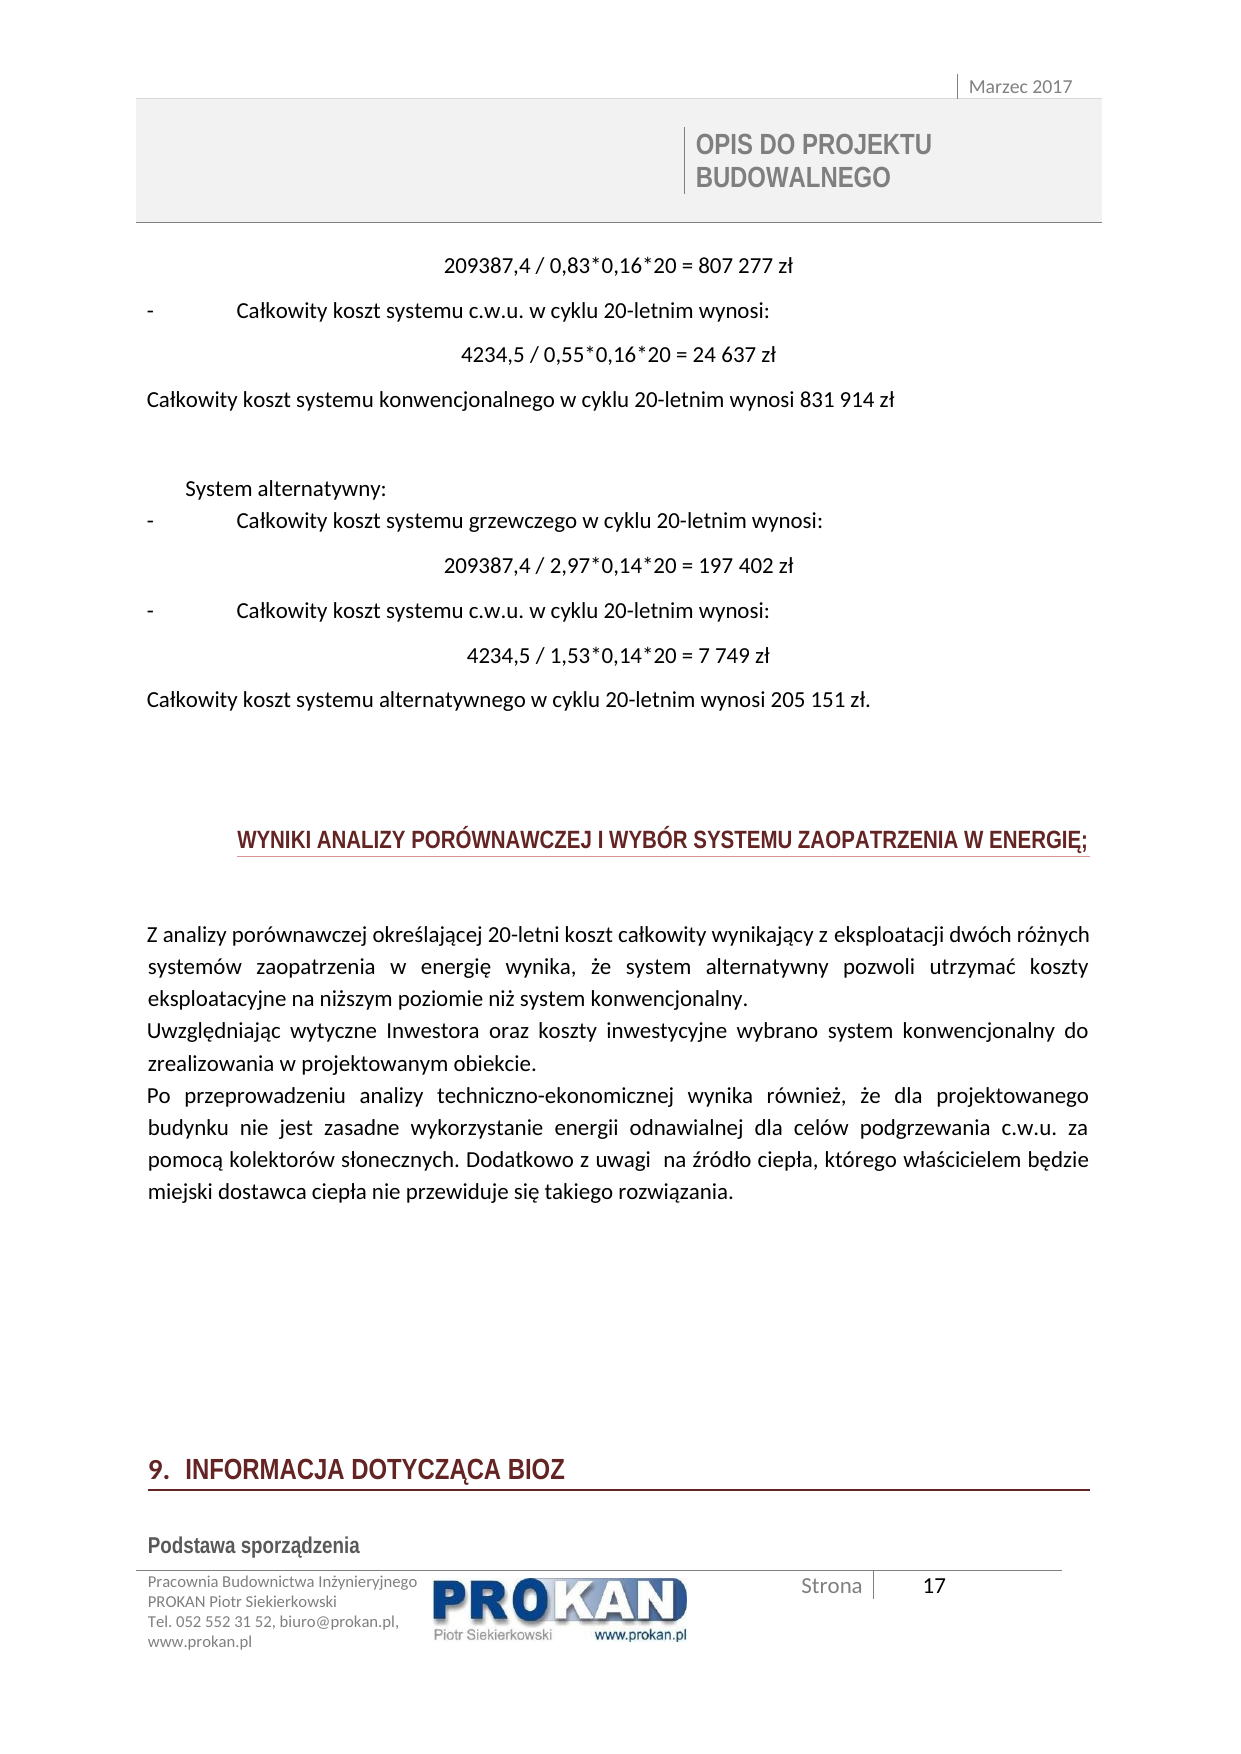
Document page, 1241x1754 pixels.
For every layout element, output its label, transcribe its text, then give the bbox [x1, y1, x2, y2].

text 4234,5 / 1,53*0,14*20 = 7 749 zł [147, 641, 1090, 669]
text 209387,4 / 2,97*0,14*20 = 197 402 zł [147, 551, 1090, 579]
text Z analizy porównawczej określającej 20-letni koszt całkowity wynikający z eksploatacji dwóch różnych systemów zaopatrzenia w energię wynika, że system alternatywny pozwoli utrzymać koszty eksploatacyjne na niższym poziomie niż system konwencjonalny. [147, 920, 1090, 1012]
subtitle INFORMACJA DOTYCZĄCA BIOZ [148, 1451, 1090, 1489]
subtitle Wyniki analizy porównawczej i wybór systemu zaopatrzenia w energię; [237, 825, 1090, 856]
text System alternatywny: [148, 474, 1090, 502]
picture [432, 1578, 687, 1642]
list Całkowity koszt systemu c.w.u. w cyklu 20-letnim wynosi: [147, 296, 1090, 324]
text 4234,5 / 0,55*0,16*20 = 24 637 zł [147, 340, 1090, 368]
list Całkowity koszt systemu c.w.u. w cyklu 20-letnim wynosi: [147, 596, 1090, 624]
text Całkowity koszt systemu alternatywnego w cyklu 20-letnim wynosi 205 151 zł. [147, 685, 1090, 713]
text Po przeprowadzeniu analizy techniczno-ekonomicznej wynika również, że dla projektowanego budynku nie jest zasadne wykorzystanie energii odnawialnej dla celów podgrzewania c.w.u. za pomocą kolektorów słonecznych. Dodatkowo z uwagi na źródło ciepła, którego właścicielem będzie miejski dostawca ciepła nie przewiduje się takiego rozwiązania. [147, 1081, 1090, 1206]
text Podstawa sporządzenia [148, 1532, 1090, 1559]
text Uwzględniając wytyczne Inwestora oraz koszty inwestycyjne wybrano system konwencjonalny do zrealizowania w projektowanym obiekcie. [147, 1017, 1090, 1077]
text Całkowity koszt systemu konwencjonalnego w cyklu 20-letnim wynosi 831 914 zł [147, 385, 1090, 413]
text 209387,4 / 0,83*0,16*20 = 807 277 zł [147, 251, 1090, 279]
list Całkowity koszt systemu grzewczego w cyklu 20-letnim wynosi: [147, 507, 1090, 535]
